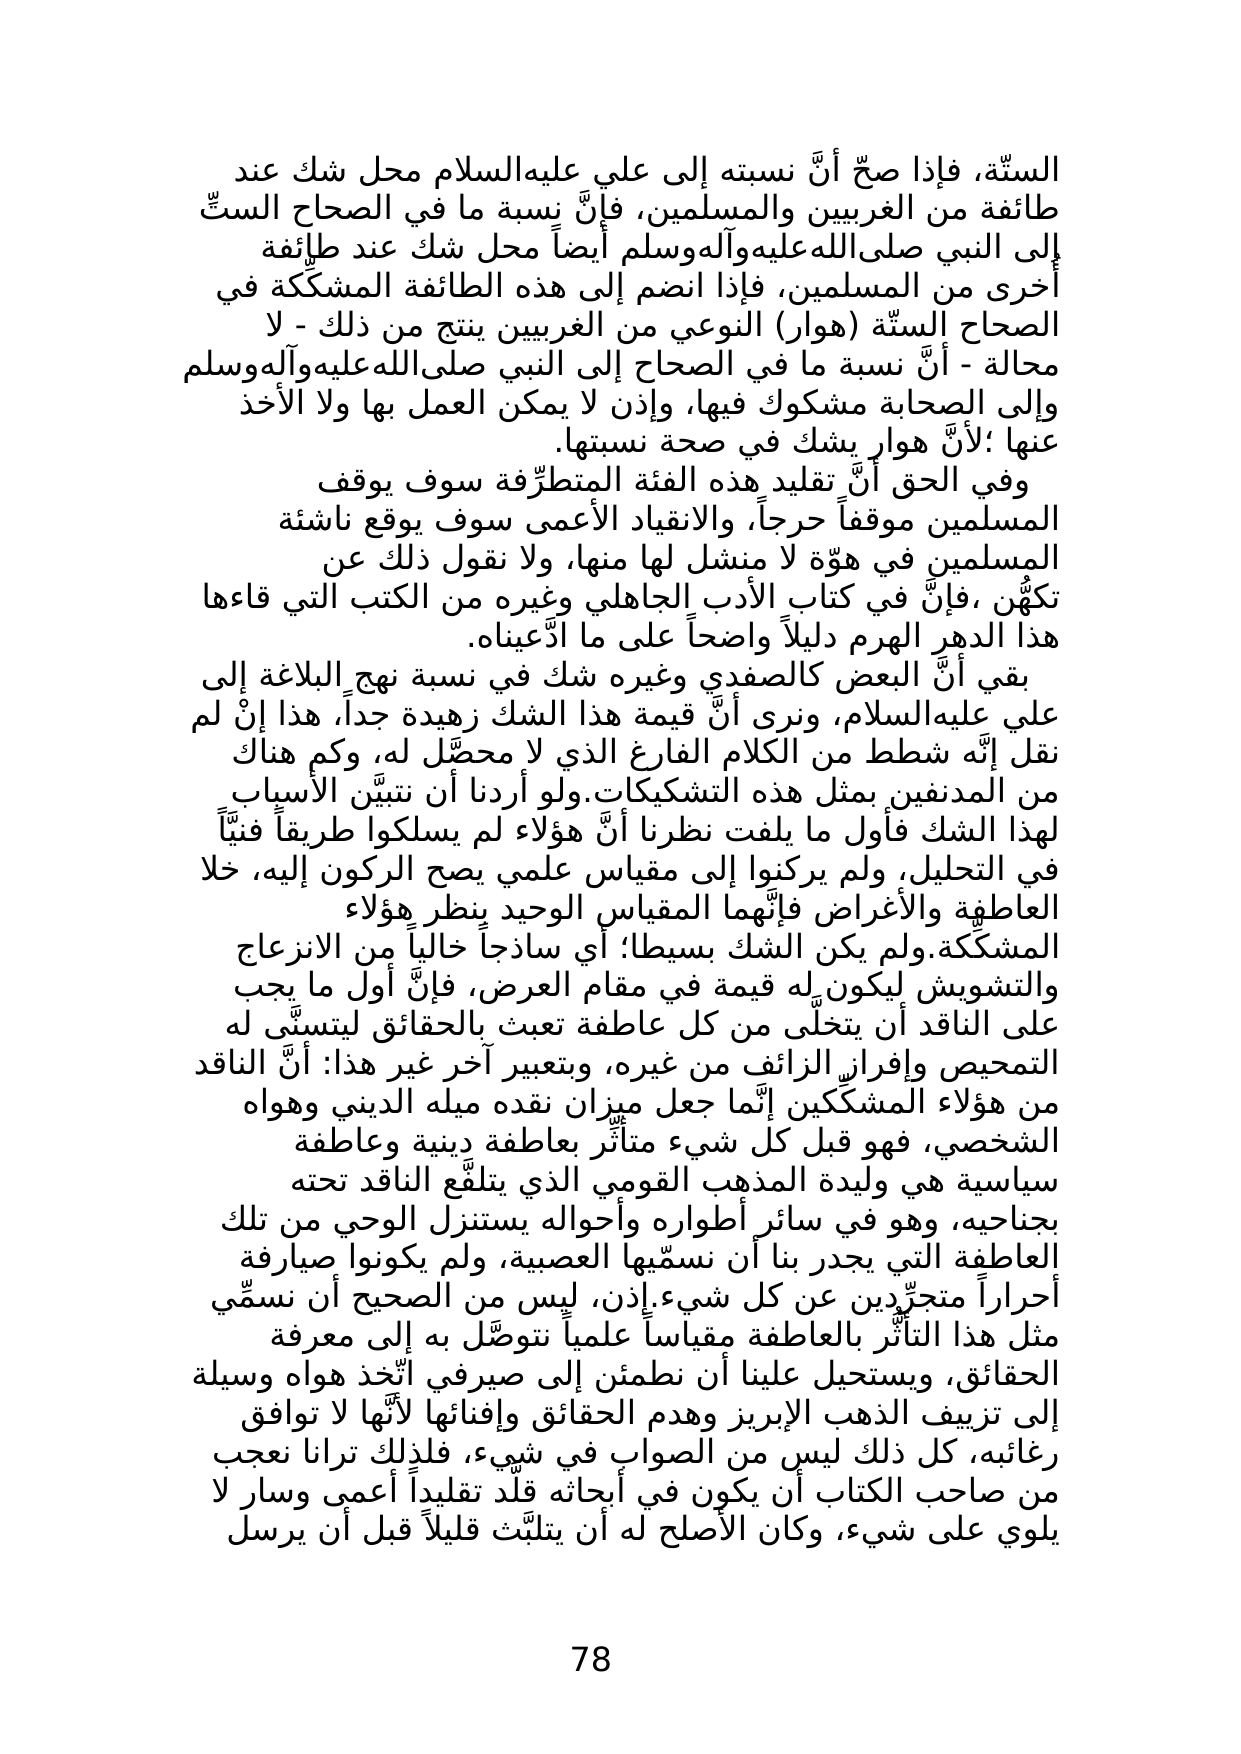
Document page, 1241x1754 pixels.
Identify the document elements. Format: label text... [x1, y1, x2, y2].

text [180, 655, 1060, 1549]
text الستّة، فإذا صحّ أنَّ نسبته إلى علي عليه‌السلام محل شك عند طائفة من الغربيين والمسلمين، فإنَّ نسبة ما في الصحاح الستِّ إلى النبي صلى‌الله‌عليه‌وآله‌وسلم أيضاً محل شك عند طائفة أُخرى من المسلمين، فإذا انضم إلى هذه الطائفة المشكِّكة في الصحاح الستّة (هوار) النوعي من الغربيين ينتج من ذلك - لا محالة - أنَّ نسبة ما في الصحاح إلى النبي صلى‌الله‌عليه‌وآله‌وسلم وإلى الصحابة مشكوك فيها، وإذن لا يمكن العمل بها ولا الأخذ عنها ؛لأنَّ هوار يشك في صحة نسبتها. [180, 150, 1060, 461]
text وفي الحق أنَّ تقليد هذه الفئة المتطرِّفة سوف يوقف المسلمين موقفاً حرجاً، والانقياد الأعمى سوف يوقع ناشئة المسلمين في هوّة لا منشل لها منها، ولا نقول ذلك عن تكهُّن ،فإنَّ في كتاب الأدب الجاهلي وغيره من الكتب التي قاءها هذا الدهر الهرم دليلاً واضحاً على ما ادَّعيناه. [180, 461, 1060, 655]
